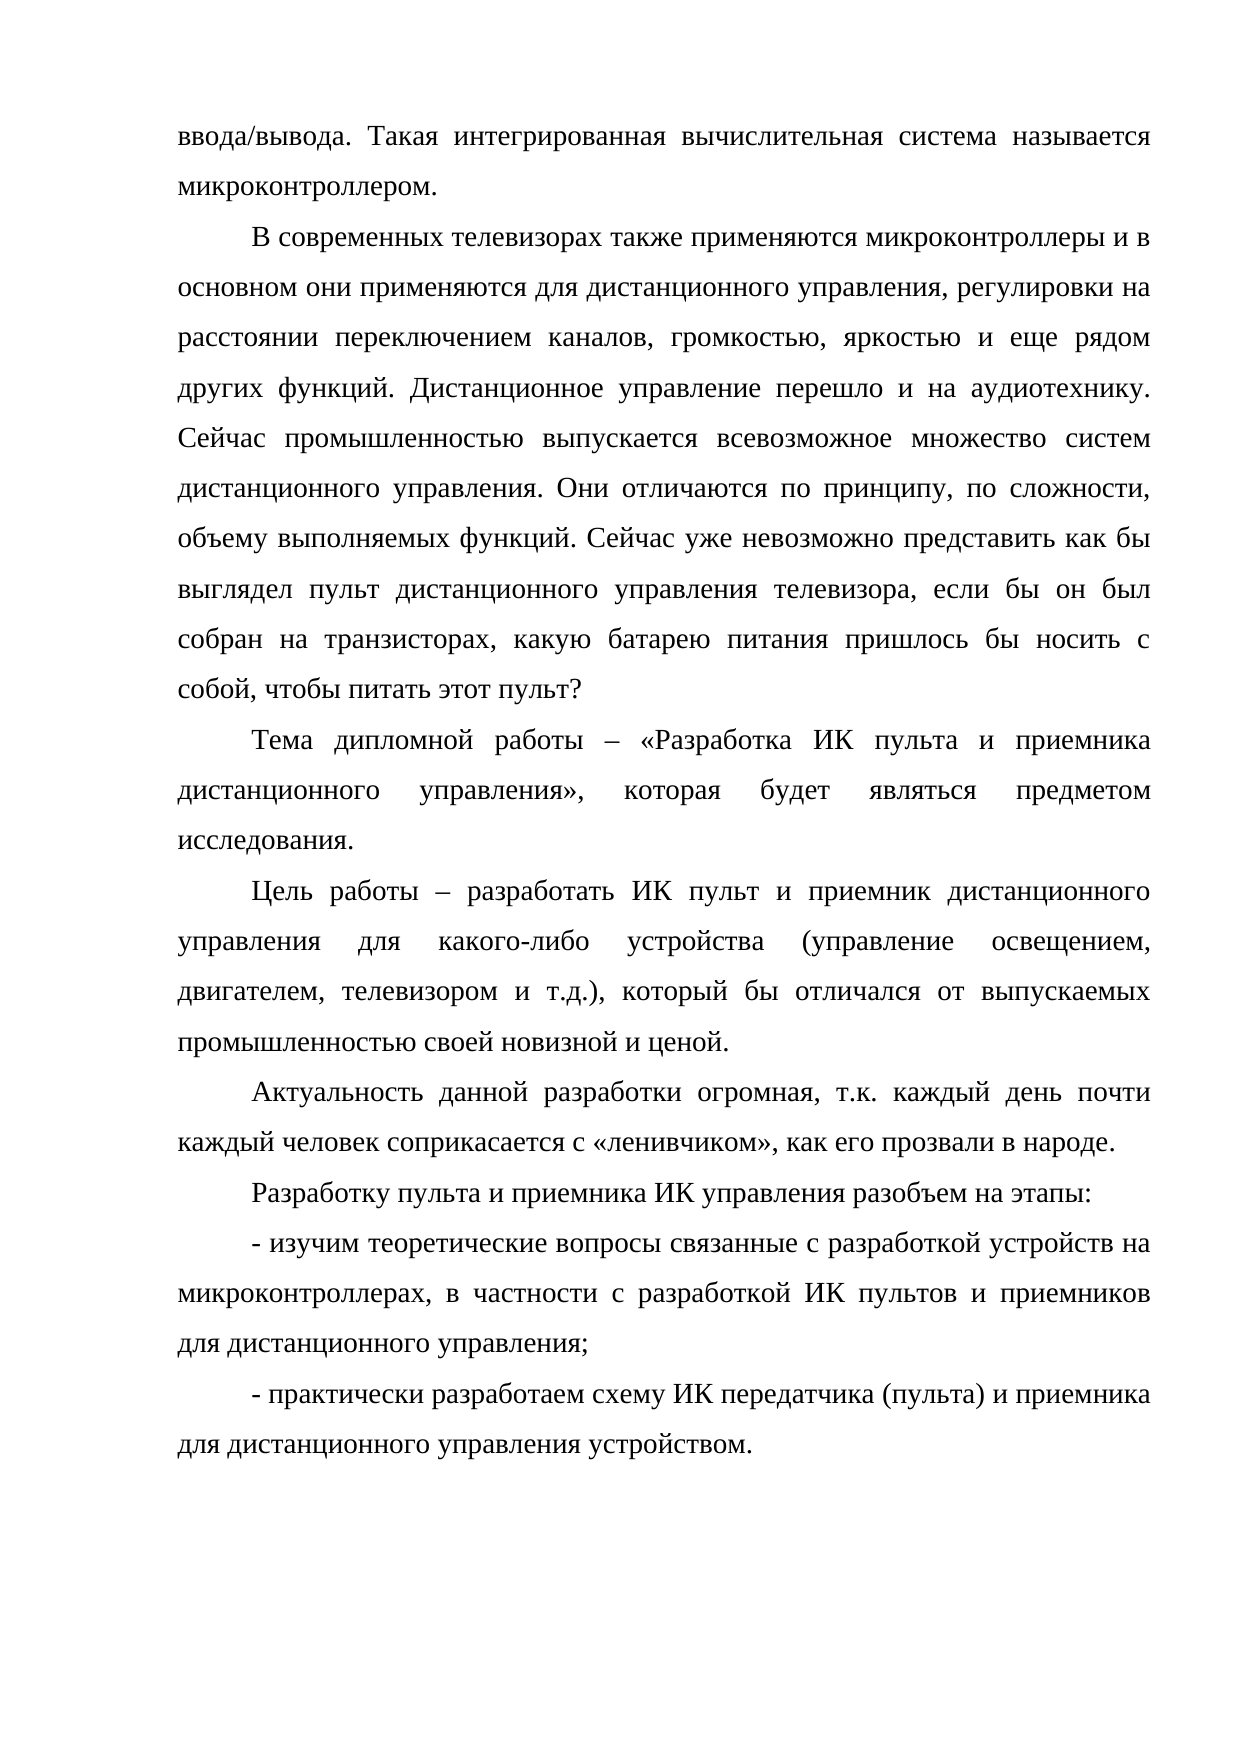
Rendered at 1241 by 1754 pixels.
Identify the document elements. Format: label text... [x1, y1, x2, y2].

text Тема дипломной работы – «Разработка ИК пульта и приемника дистанционного управления», которая будет являться предметом исследования. [177, 722, 1152, 856]
text - практически разработаем схему ИК передатчика (пульта) и приемника для дистанционного управления устройством. [177, 1376, 1152, 1460]
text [177, 118, 1152, 202]
text - изучим теоретические вопросы связанные с разработкой устройств на микроконтроллерах, в частности с разработкой ИК пультов и приемников для дистанционного управления; [177, 1225, 1152, 1359]
text В современных телевизорах также применяются микроконтроллеры и в основном они применяются для дистанционного управления, регулировки на расстоянии переключением каналов, громкостью, яркостью и еще рядом других функций. Дистанционное управление перешло и на аудиотехнику. Сейчас промышленностью выпускается всевозможное множество систем дистанционного управления. Они отличаются по принципу, по сложности, объему выполняемых функций. Сейчас уже невозможно представить как бы выглядел пульт дистанционного управления телевизора, если бы он был собран на транзисторах, какую батарею питания пришлось бы носить с собой, чтобы питать этот пульт? [177, 219, 1152, 705]
text Цель работы – разработать ИК пульт и приемник дистанционного управления для какого-либо устройства (управление освещением, двигателем, телевизором и т.д.), который бы отличался от выпускаемых промышленностью своей новизной и ценой. [177, 873, 1152, 1057]
text Разработку пульта и приемника ИК управления разобъем на этапы: [177, 1175, 1152, 1208]
text Актуальность данной разработки огромная, т.к. каждый день почти каждый человек соприкасается с «ленивчиком», как его прозвали в народе. [177, 1074, 1152, 1158]
